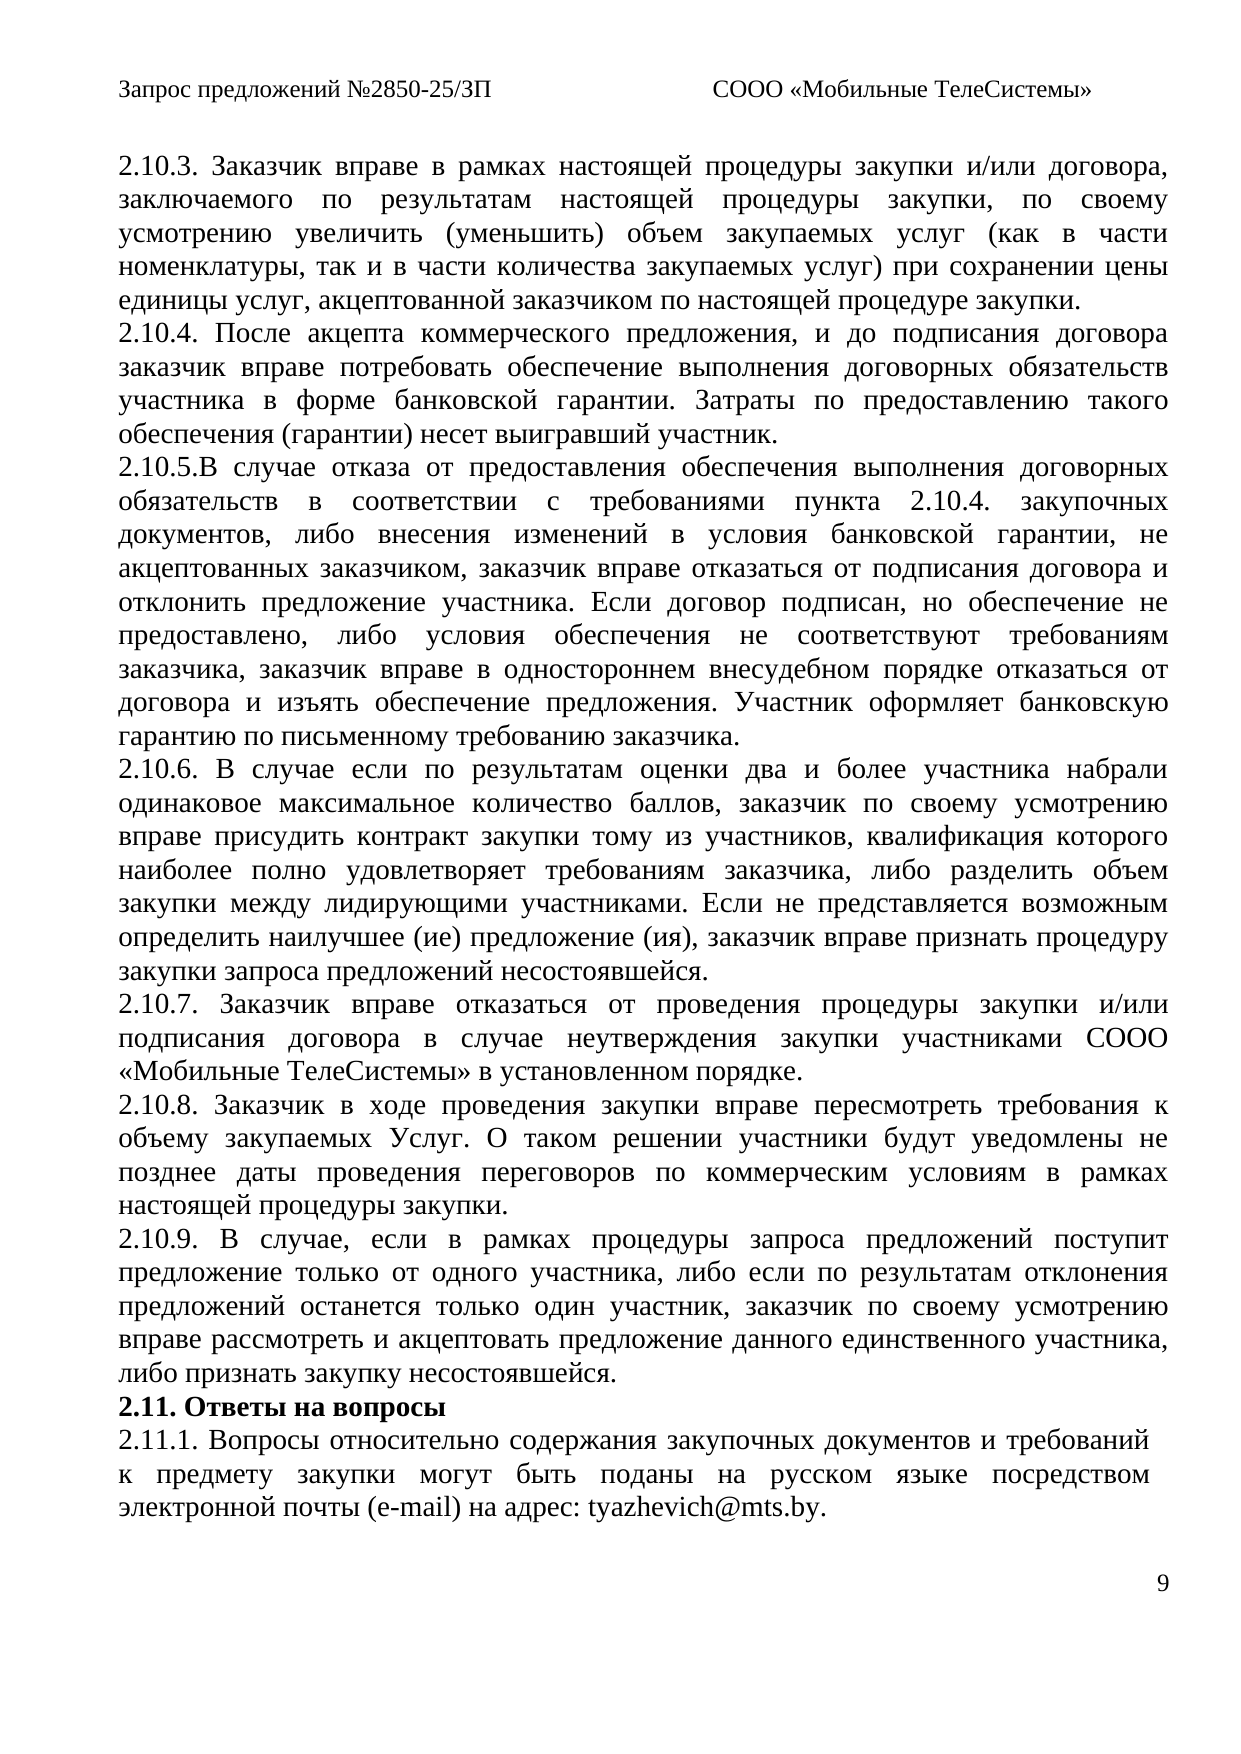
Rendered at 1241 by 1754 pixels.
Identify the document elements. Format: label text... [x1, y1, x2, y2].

text 2.10.5.В случае отказа от предоставления обеспечения выполнения договорных обязательств в соответствии с требованиями пункта 2.10.4. закупочных документов, либо внесения изменений в условия банковской гарантии, не акцептованных заказчиком, заказчик вправе отказаться от подписания договора и отклонить предложение участника. Если договор подписан, но обеспечение не предоставлено, либо условия обеспечения не соответствуют требованиям заказчика, заказчик вправе в одностороннем внесудебном порядке отказаться от договора и изъять обеспечение предложения. Участник оформляет банковскую гарантию по письменному требованию заказчика. [118, 449, 1169, 751]
text 2.11. Ответы на вопросы [118, 1389, 1169, 1422]
text 2.10.4. После акцепта коммерческого предложения, и до подписания договора заказчик вправе потребовать обеспечение выполнения договорных обязательств участника в форме банковской гарантии. Затраты по предоставлению такого обеспечения (гарантии) несет выигравший участник. [118, 315, 1169, 449]
text 2.10.9. В случае, если в рамках процедуры запроса предложений поступит предложение только от одного участника, либо если по результатам отклонения предложений останется только один участник, заказчик по своему усмотрению вправе рассмотреть и акцептовать предложение данного единственного участника, либо признать закупку несостоявшейся. [118, 1221, 1169, 1389]
text 2.10.6. В случае если по результатам оценки два и более участника набрали одинаковое максимальное количество баллов, заказчик по своему усмотрению вправе присудить контракт закупки тому из участников, квалификация которого наиболее полно удовлетворяет требованиям заказчика, либо разделить объем закупки между лидирующими участниками. Если не представляется возможным определить наилучшее (ие) предложение (ия), заказчик вправе признать процедуру закупки запроса предложений несостоявшейся. [118, 751, 1169, 986]
text 2.10.7. Заказчик вправе отказаться от проведения процедуры закупки и/или подписания договора в случае неутверждения закупки участниками СООО «Мобильные ТелеСистемы» в установленном порядке. [118, 986, 1169, 1087]
text 2.10.3. Заказчик вправе в рамках настоящей процедуры закупки и/или договора, заключаемого по результатам настоящей процедуры закупки, по своему усмотрению увеличить (уменьшить) объем закупаемых услуг (как в части номенклатуры, так и в части количества закупаемых услуг) при сохранении цены единицы услуг, акцептованной заказчиком по настоящей процедуре закупки. [118, 148, 1169, 315]
text 2.11.1. Вопросы относительно содержания закупочных документов и требований к предмету закупки могут быть поданы на русском языке посредством электронной почты (e-mail) на адрес: tyazhevich@mts.by. [118, 1422, 1151, 1523]
text 2.10.8. Заказчик в ходе проведения закупки вправе пересмотреть требования к объему закупаемых Услуг. О таком решении участники будут уведомлены не позднее даты проведения переговоров по коммерческим условиям в рамках настоящей процедуры закупки. [118, 1087, 1169, 1221]
